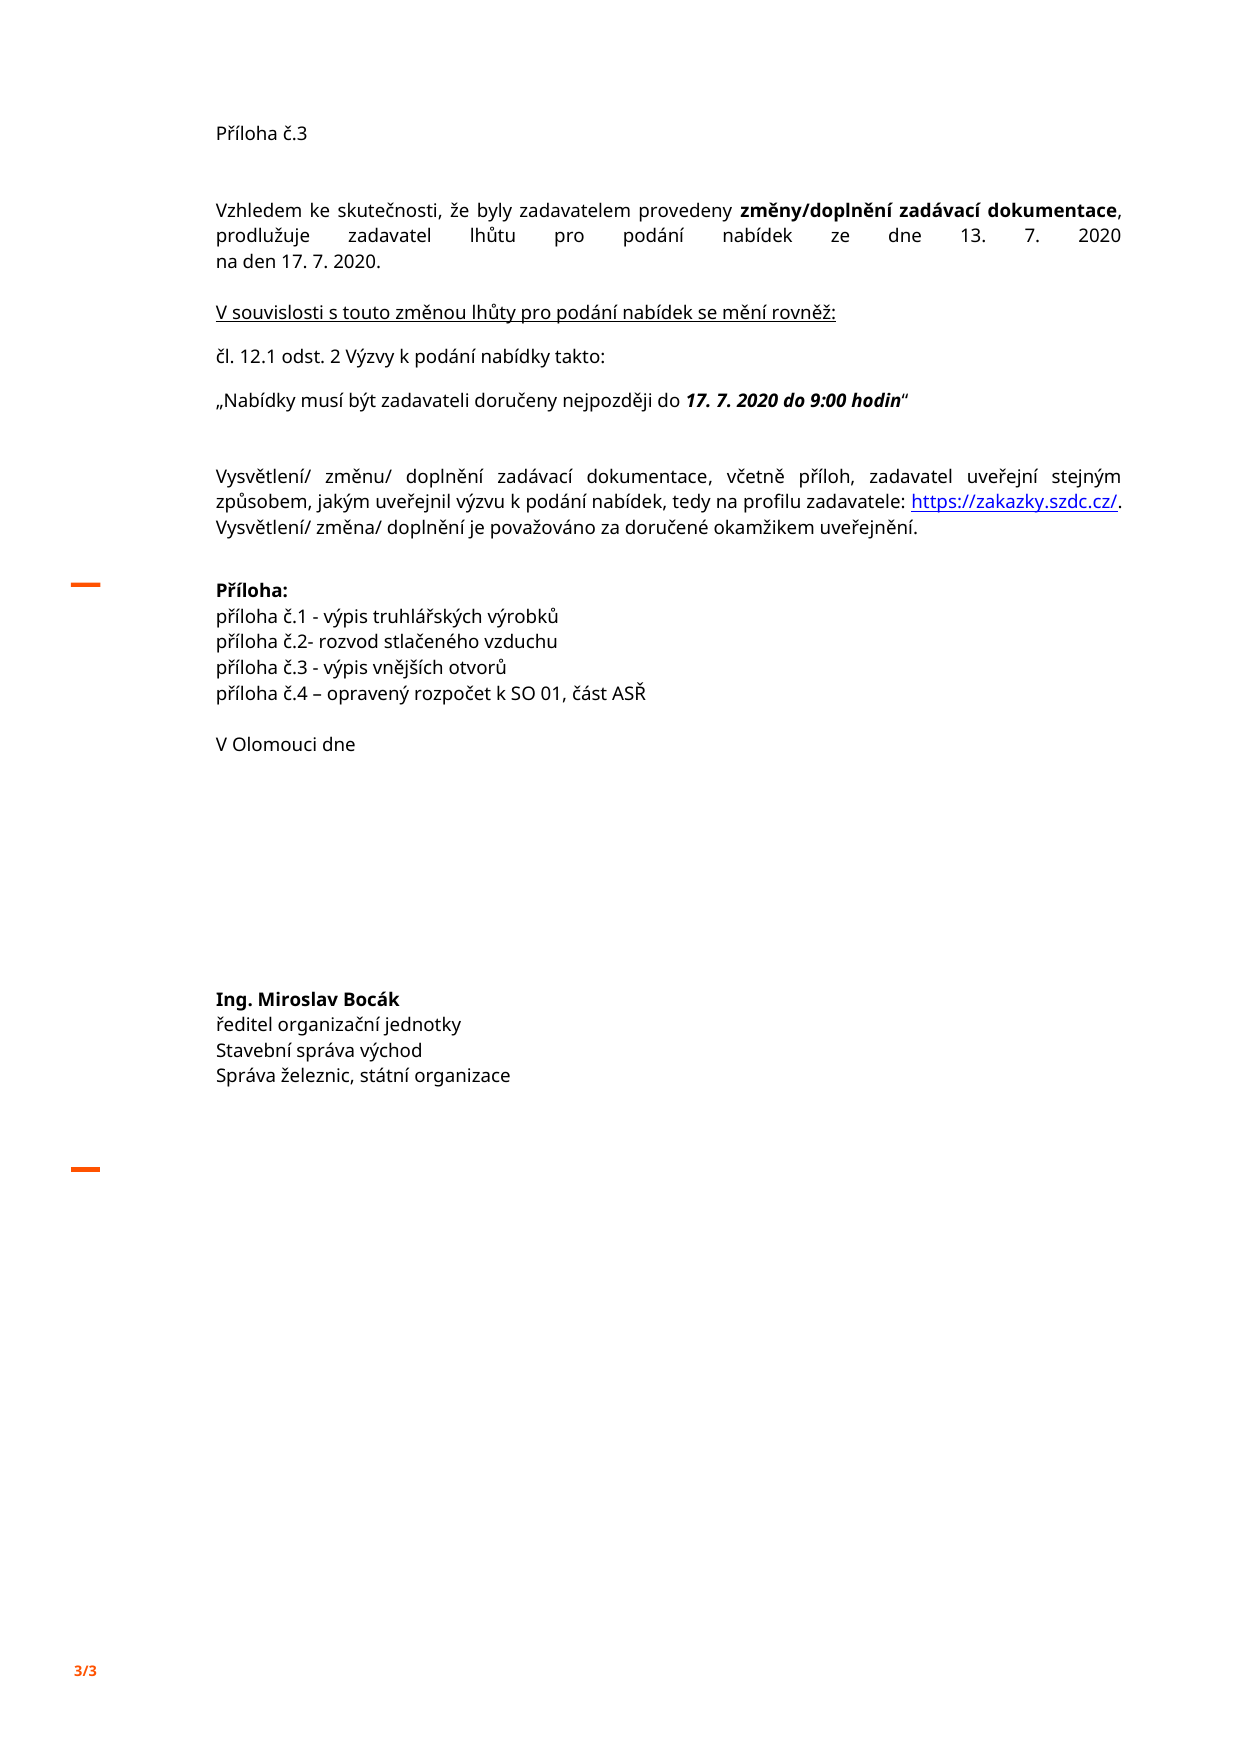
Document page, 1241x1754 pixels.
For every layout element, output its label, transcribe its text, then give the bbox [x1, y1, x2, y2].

text V Olomouci dne [216, 731, 1122, 756]
text Vzhledem ke skutečnosti, že byly zadavatelem provedeny změny/doplnění zadávací dokumentace, prodlužuje zadavatel lhůtu pro podání nabídek ze dne 13. 7. 2020 na den 17. 7. 2020. [216, 197, 1122, 274]
text ředitel organizační jednotky [216, 1012, 1122, 1037]
text příloha č.3 - výpis vnějších otvorů [216, 654, 1122, 680]
text Vysvětlení/ změnu/ doplnění zadávací dokumentace, včetně příloh, zadavatel uveřejní stejným způsobem, jakým uveřejnil výzvu k podání nabídek, tedy na profilu zadavatele: https://zakazky.szdc.cz/. Vysvětlení/ změna/ doplnění je považováno za doručené okamžikem uveřejnění. [216, 463, 1122, 540]
text „Nabídky musí být zadavateli doručeny nejpozději do 17. 7. 2020 do 9:00 hodin“ [216, 388, 1122, 413]
text Ing. Miroslav Bocák [216, 986, 1122, 1012]
text příloha č.4 – opravený rozpočet k SO 01, část ASŘ [216, 680, 1122, 705]
text Příloha: [216, 578, 1122, 603]
text Správa železnic, státní organizace [216, 1063, 1122, 1088]
text příloha č.1 - výpis truhlářských výrobků [216, 603, 1122, 629]
text příloha č.2- rozvod stlačeného vzduchu [216, 629, 1122, 654]
text Stavební správa východ [216, 1037, 1122, 1063]
text Příloha č.3 [216, 121, 1122, 146]
text čl. 12.1 odst. 2 Výzvy k podání nabídky takto: [216, 343, 1122, 369]
text V souvislosti s touto změnou lhůty pro podání nabídek se mění rovněž: [216, 299, 1122, 325]
